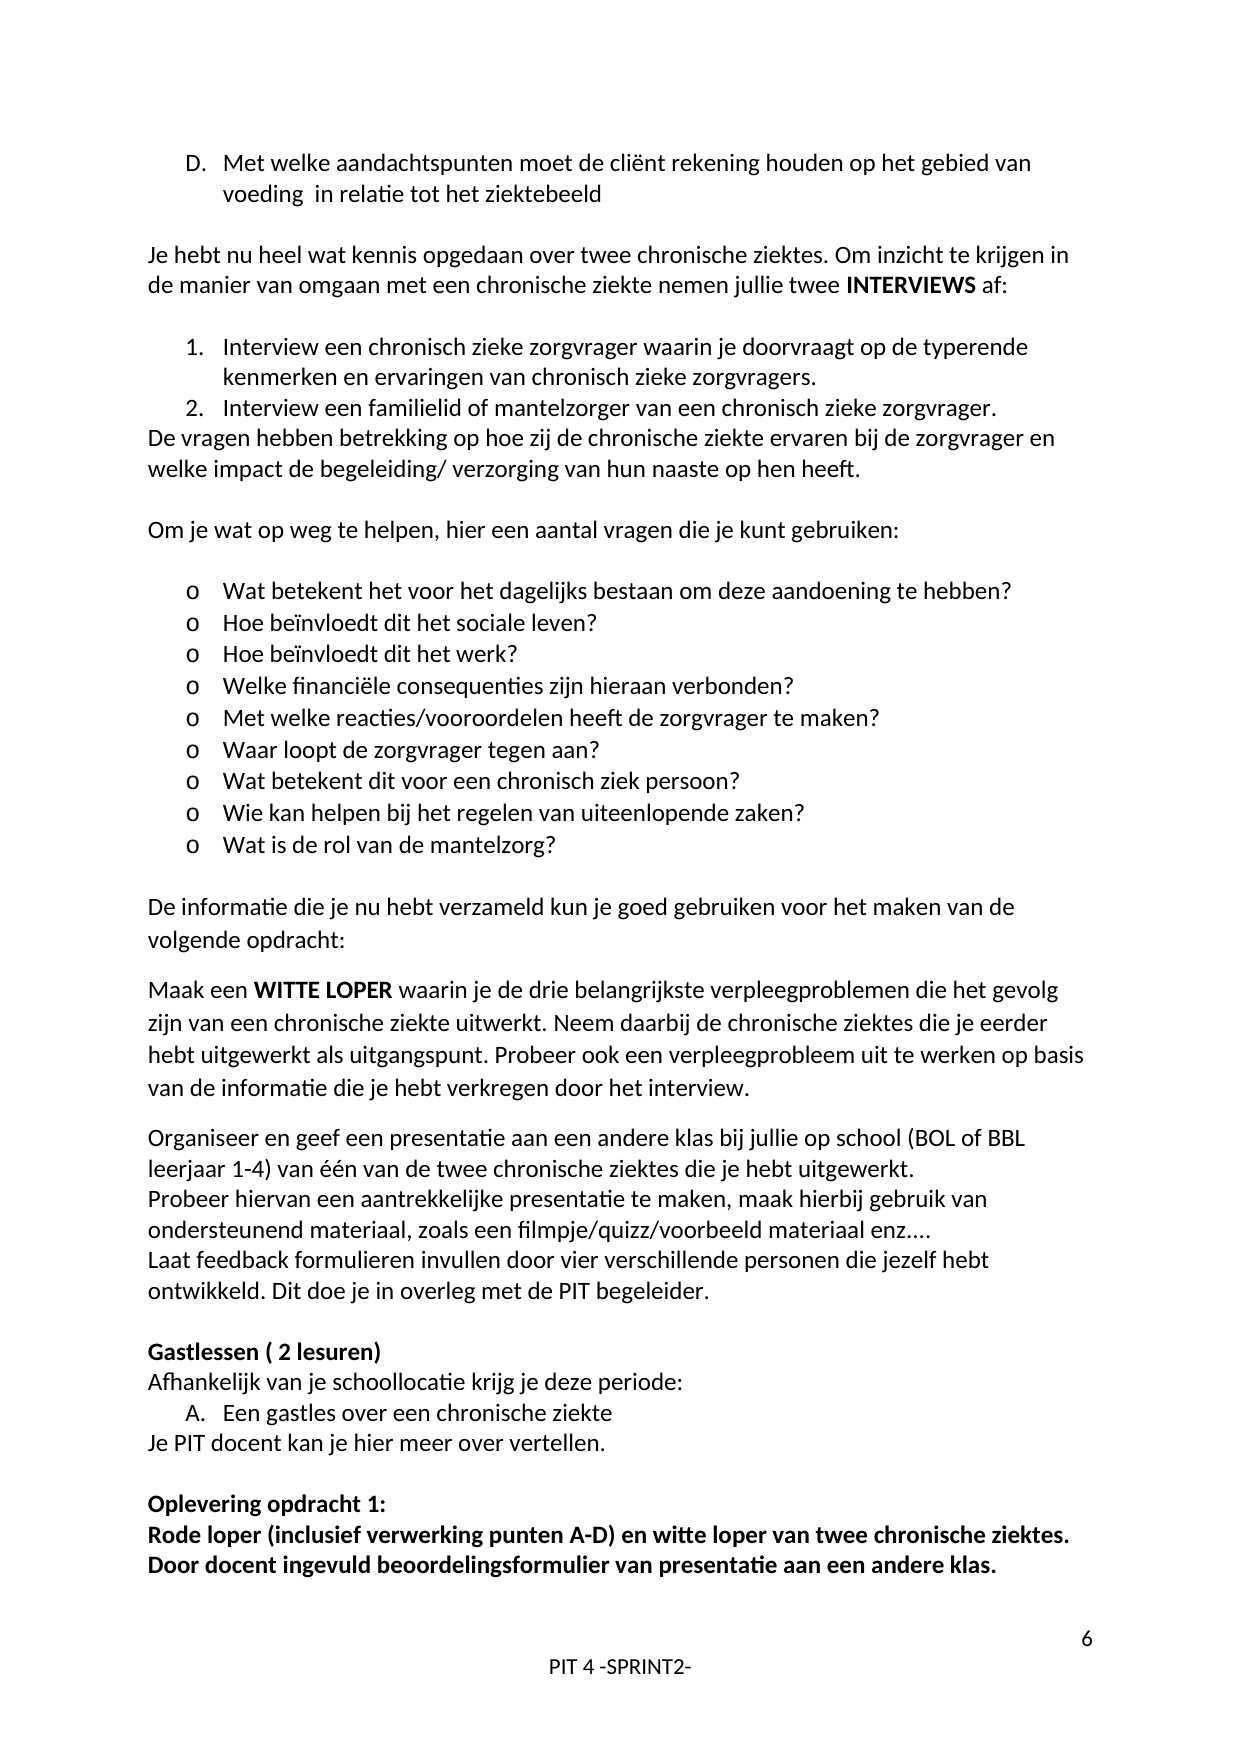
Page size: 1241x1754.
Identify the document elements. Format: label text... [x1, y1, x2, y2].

list Wat betekent het voor het dagelijks bestaan om deze aandoening te hebben? [185, 575, 1093, 607]
list Een gastles over een chronische ziekte [185, 1397, 1093, 1427]
list Hoe beïnvloedt dit het werk? [185, 638, 1093, 670]
text Je PIT docent kan je hier meer over vertellen. [148, 1427, 1093, 1458]
list Welke financiële consequenties zijn hieraan verbonden? [185, 670, 1093, 702]
text Maak een WITTE LOPER waarin je de drie belangrijkste verpleegproblemen die het gevolg zijn van een chronische ziekte uitwerkt. Neem daarbij de chronische ziektes die je eerder hebt uitgewerkt als uitgangspunt. Probeer ook een verpleegprobleem uit te werken op basis van de informatie die je hebt verkregen door het interview. [148, 974, 1093, 1103]
text Organiseer en geef een presentatie aan een andere klas bij jullie op school (BOL of BBL leerjaar 1-4) van één van de twee chronische ziektes die je hebt uitgewerkt. [148, 1122, 1093, 1183]
text Om je wat op weg te helpen, hier een aantal vragen die je kunt gebruiken: [148, 514, 1093, 544]
text De vragen hebben betrekking op hoe zij de chronische ziekte ervaren bij de zorgvrager en welke impact de begeleiding/ verzorging van hun naaste op hen heeft. [148, 422, 1093, 483]
text Rode loper (inclusief verwerking punten A-D) en witte loper van twee chronische ziektes. [148, 1519, 1093, 1549]
list Wie kan helpen bij het regelen van uiteenlopende zaken? [185, 797, 1093, 829]
text Laat feedback formulieren invullen door vier verschillende personen die jezelf hebt ontwikkeld. Dit doe je in overleg met de PIT begeleider. [148, 1244, 1093, 1305]
text Afhankelijk van je schoollocatie krijg je deze periode: [148, 1366, 1093, 1397]
text Gastlessen ( 2 lesuren) [148, 1336, 1093, 1366]
list Interview een chronisch zieke zorgvrager waarin je doorvraagt op de typerende kenmerken en ervaringen van chronisch zieke zorgvragers. [185, 331, 1093, 392]
list Hoe beïnvloedt dit het sociale leven? [185, 607, 1093, 638]
list Wat betekent dit voor een chronisch ziek persoon? [185, 766, 1093, 797]
list Waar loopt de zorgvrager tegen aan? [185, 734, 1093, 766]
list Met welke reacties/vooroordelen heeft de zorgvrager te maken? [185, 702, 1093, 734]
text Door docent ingevuld beoordelingsformulier van presentatie aan een andere klas. [148, 1549, 1093, 1580]
list Met welke aandachtspunten moet de cliënt rekening houden op het gebied van voeding in relatie tot het ziektebeeld [185, 148, 1093, 209]
text De informatie die je nu hebt verzameld kun je goed gebruiken voor het maken van de volgende opdracht: [148, 891, 1093, 955]
list Interview een familielid of mantelzorger van een chronisch zieke zorgvrager. [185, 392, 1093, 422]
text Oplevering opdracht 1: [148, 1488, 1093, 1519]
text Probeer hiervan een aantrekkelijke presentatie te maken, maak hierbij gebruik van ondersteunend materiaal, zoals een filmpje/quizz/voorbeeld materiaal enz.... [148, 1183, 1093, 1244]
list Wat is de rol van de mantelzorg? [185, 829, 1093, 861]
text Je hebt nu heel wat kennis opgedaan over twee chronische ziektes. Om inzicht te krijgen in de manier van omgaan met een chronische ziekte nemen jullie twee INTERVIEWS af: [148, 239, 1093, 300]
